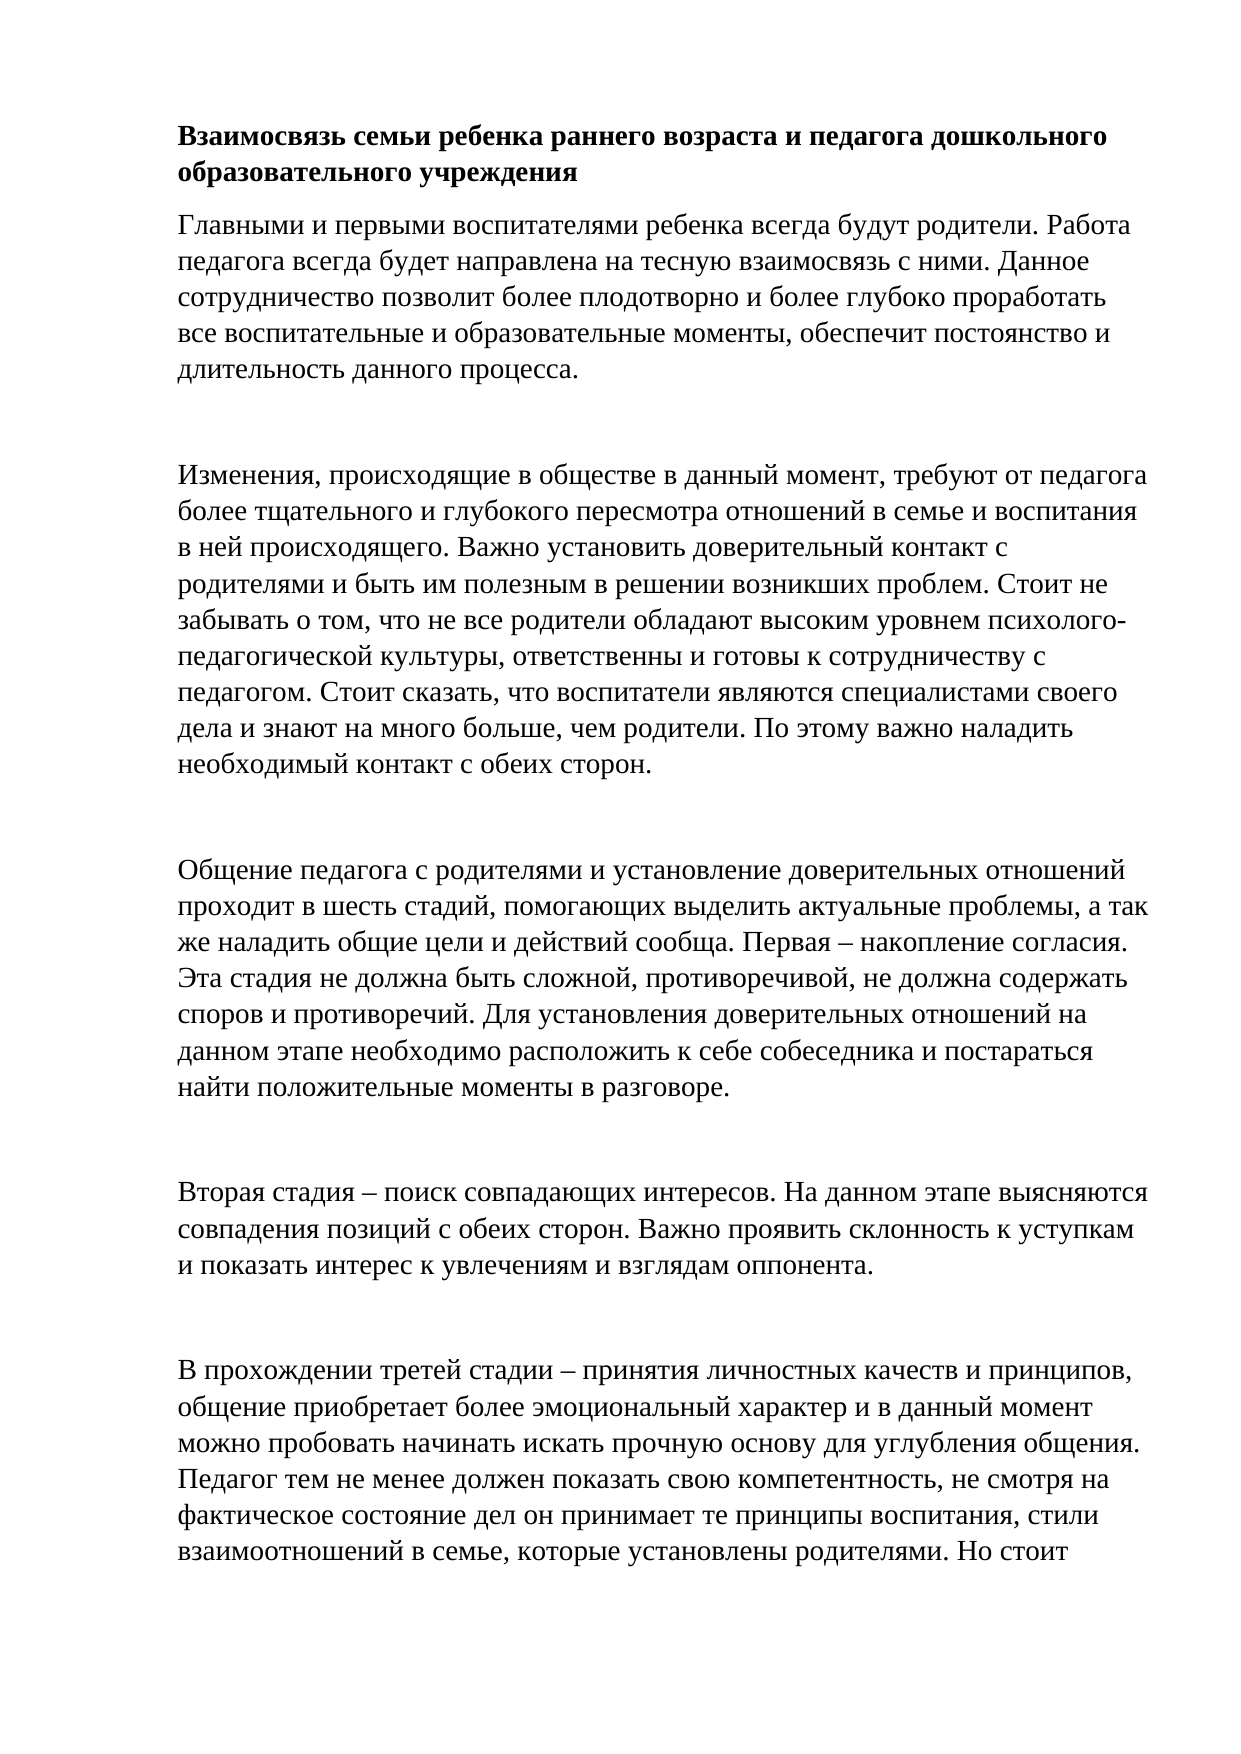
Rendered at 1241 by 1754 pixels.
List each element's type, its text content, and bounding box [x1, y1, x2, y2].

text Взаимосвязь семьи ребенка раннего возраста и педагога дошкольного образовательного учреждения [177, 118, 1152, 188]
text Изменения, происходящие в обществе в данный момент, требуют от педагога более тщательного и глубокого пересмотра отношений в семье и воспитания в ней происходящего. Важно установить доверительный контакт с родителями и быть им полезным в решении возникших проблем. Стоит не забывать о том, что не все родители обладают высоким уровнем психолого-педагогической культуры, ответственны и готовы к сотрудничеству с педагогом. Стоит сказать, что воспитатели являются специалистами своего дела и знают на много больше, чем родители. По этому важно наладить необходимый контакт с обеих сторон. [177, 457, 1152, 780]
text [177, 1352, 1152, 1567]
text Общение педагога с родителями и установление доверительных отношений проходит в шесть стадий, помогающих выделить актуальные проблемы, а так же наладить общие цели и действий сообща. Первая – накопление согласия. Эта стадия не должна быть сложной, противоречивой, не должна содержать споров и противоречий. Для установления доверительных отношений на данном этапе необходимо расположить к себе собеседника и постараться найти положительные моменты в разговоре. [177, 852, 1152, 1102]
text Главными и первыми воспитателями ребенка всегда будут родители. Работа педагога всегда будет направлена на тесную взаимосвязь с ними. Данное сотрудничество позволит более плодотворно и более глубоко проработать все воспитательные и образовательные моменты, обеспечит постоянство и длительность данного процесса. [177, 207, 1152, 385]
text Вторая стадия – поиск совпадающих интересов. На данном этапе выясняются совпадения позиций с обеих сторон. Важно проявить склонность к уступкам и показать интерес к увлечениям и взглядам оппонента. [177, 1174, 1152, 1280]
